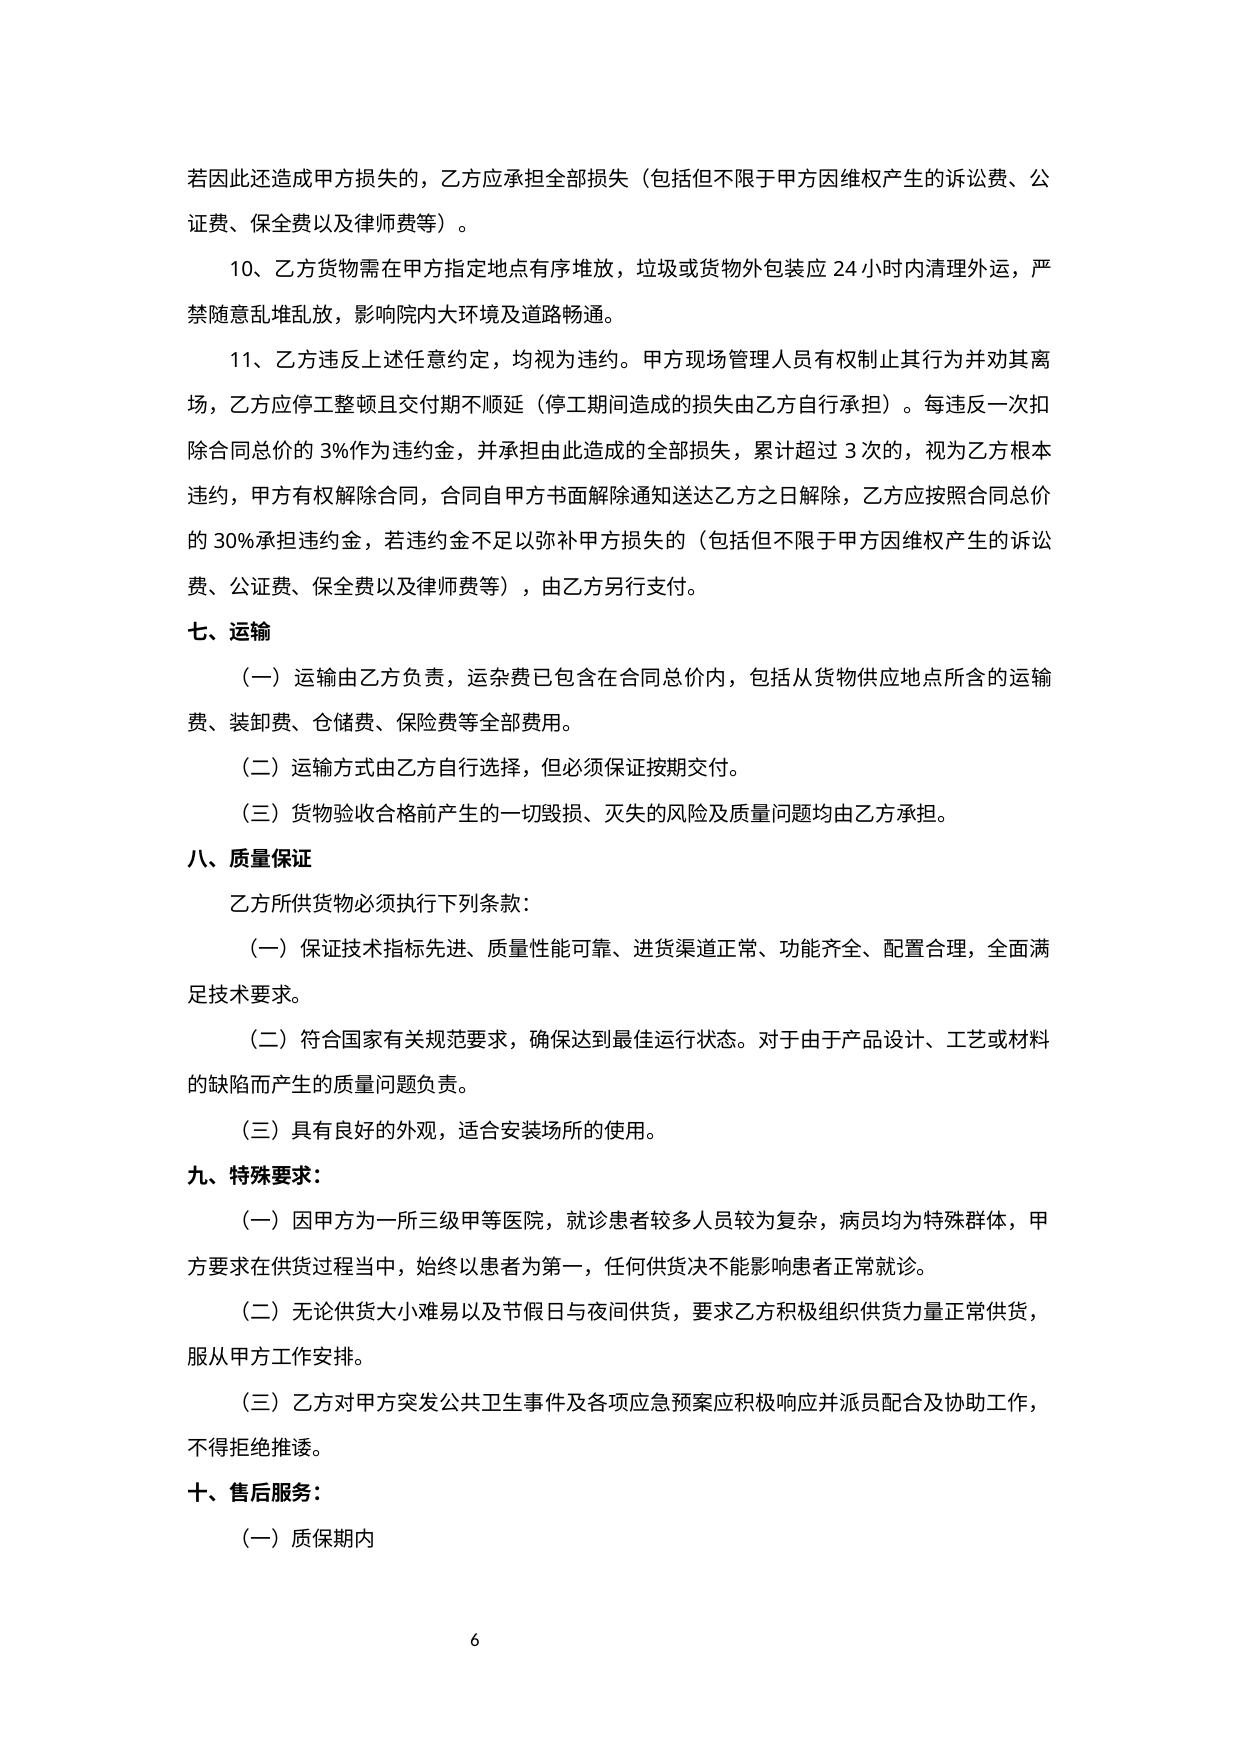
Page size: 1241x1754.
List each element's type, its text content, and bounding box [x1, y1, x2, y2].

text 十、售后服务： [187, 1476, 1053, 1507]
text 10、乙方货物需在甲方指定地点有序堆放，垃圾或货物外包装应24小时内清理外运，严禁随意乱堆乱放，影响院内大环境及道路畅通。 [187, 253, 1053, 328]
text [187, 162, 1053, 237]
text （一）运输由乙方负责，运杂费已包含在合同总价内，包括从货物供应地点所含的运输费、装卸费、仓储费、保险费等全部费用。 [187, 661, 1053, 736]
text 七、运输 [187, 616, 1053, 646]
text （一）质保期内 [187, 1522, 1053, 1552]
text 九、特殊要求： [187, 1159, 1053, 1189]
text 11、乙方违反上述任意约定，均视为违约。甲方现场管理人员有权制止其行为并劝其离场，乙方应停工整顿且交付期不顺延（停工期间造成的损失由乙方自行承担）。每违反一次扣除合同总价的3%作为违约金，并承担由此造成的全部损失，累计超过3次的，视为乙方根本违约，甲方有权解除合同，合同自甲方书面解除通知送达乙方之日解除，乙方应按照合同总价的30%承担违约金，若违约金不足以弥补甲方损失的（包括但不限于甲方因维权产生的诉讼费、公证费、保全费以及律师费等），由乙方另行支付。 [187, 343, 1053, 600]
text 八、质量保证 [187, 842, 1053, 872]
text （一）保证技术指标先进、质量性能可靠、进货渠道正常、功能齐全、配置合理，全面满足技术要求。 [187, 933, 1053, 1008]
text （一）因甲方为一所三级甲等医院，就诊患者较多人员较为复杂，病员均为特殊群体，甲方要求在供货过程当中，始终以患者为第一，任何供货决不能影响患者正常就诊。 [187, 1204, 1053, 1280]
text （二）无论供货大小难易以及节假日与夜间供货，要求乙方积极组织供货力量正常供货，服从甲方工作安排。 [187, 1295, 1053, 1371]
text （二）运输方式由乙方自行选择，但必须保证按期交付。 [187, 751, 1053, 782]
text 乙方所供货物必须执行下列条款： [187, 887, 1053, 918]
text （三）货物验收合格前产生的一切毁损、灭失的风险及质量问题均由乙方承担。 [187, 797, 1053, 827]
text （二）符合国家有关规范要求，确保达到最佳运行状态。对于由于产品设计、工艺或材料的缺陷而产生的质量问题负责。 [187, 1023, 1053, 1099]
text （三）乙方对甲方突发公共卫生事件及各项应急预案应积极响应并派员配合及协助工作，不得拒绝推诿。 [187, 1386, 1053, 1461]
text （三）具有良好的外观，适合安装场所的使用。 [187, 1114, 1053, 1144]
